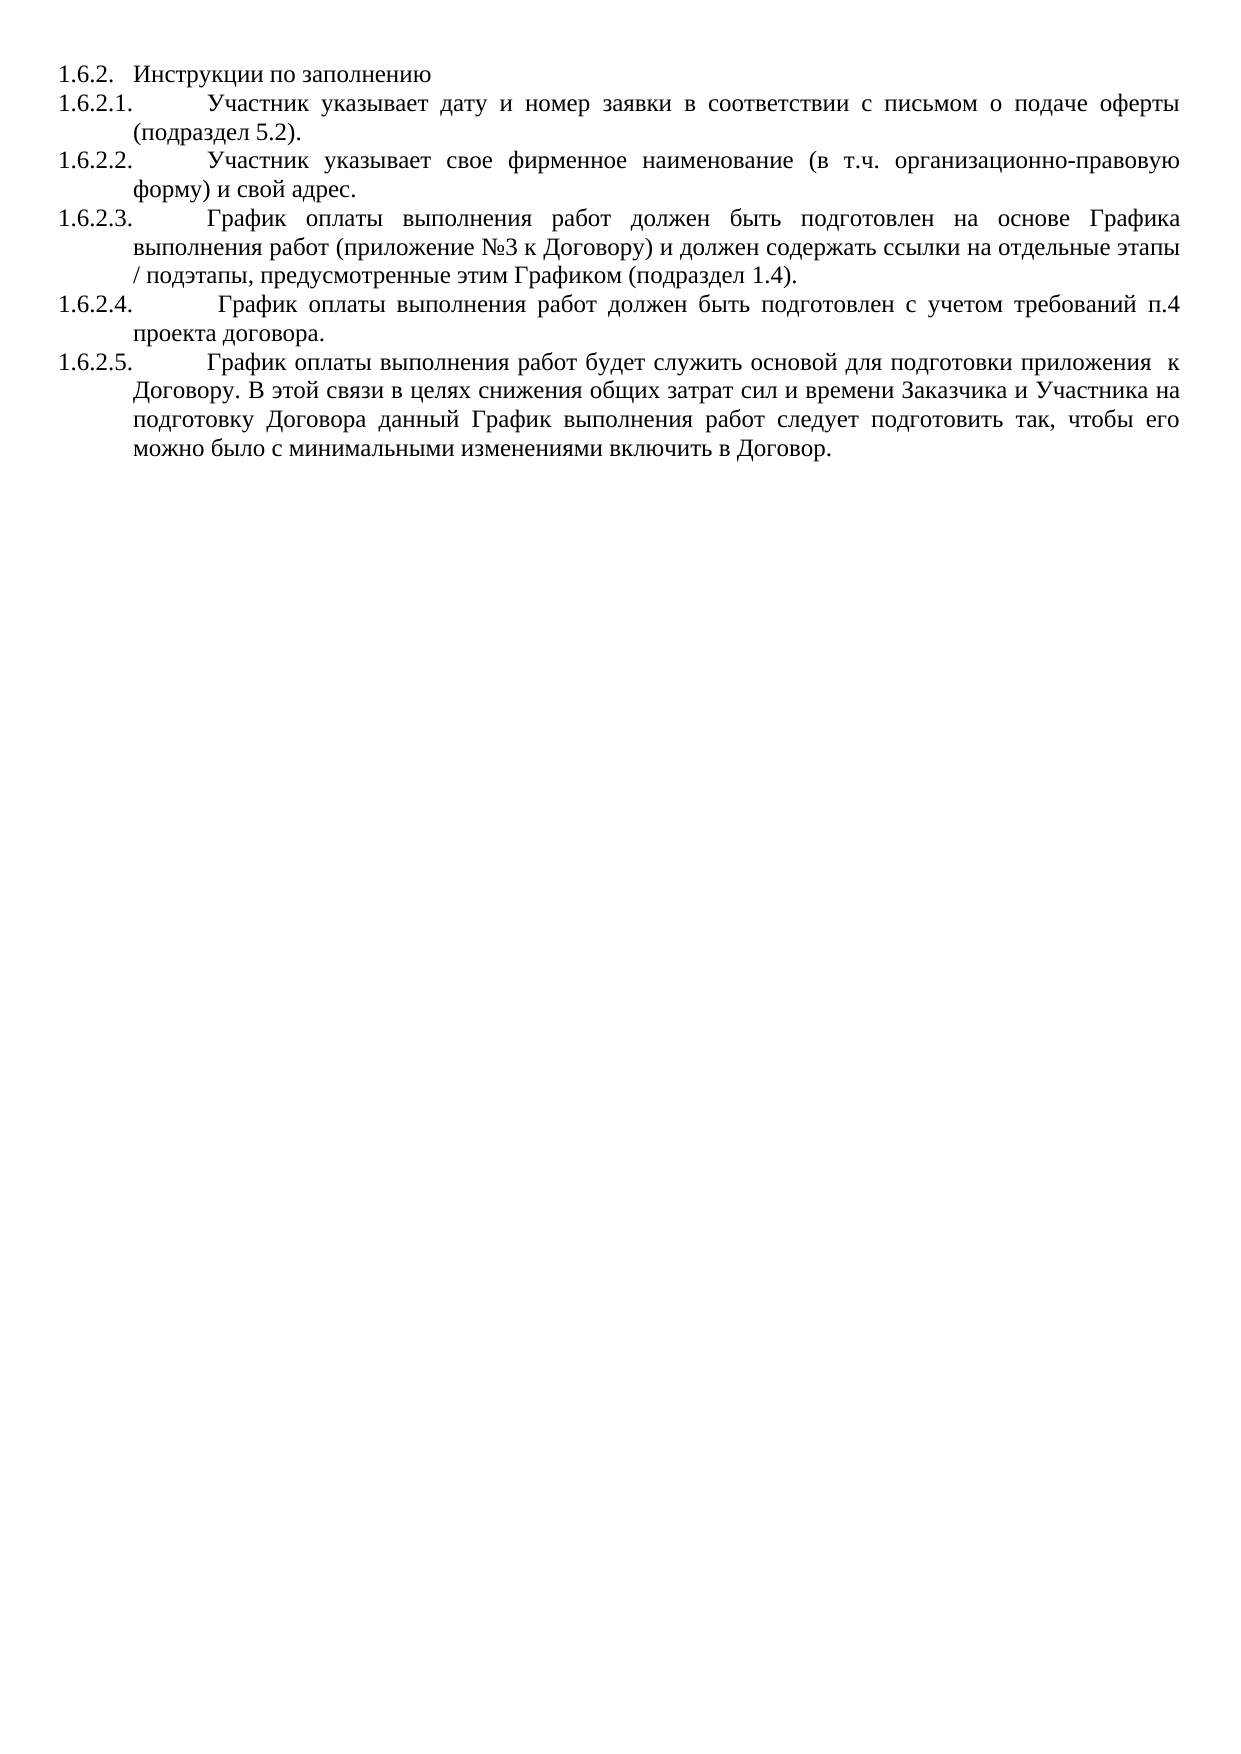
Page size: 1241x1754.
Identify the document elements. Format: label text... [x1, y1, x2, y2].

list График оплаты выполнения работ должен быть подготовлен с учетом требований п.4 проекта договора. [58, 289, 1181, 347]
list Инструкции по заполнению [58, 59, 1181, 88]
list График оплаты выполнения работ должен быть подготовлен на основе Графика выполнения работ (приложение №3 к Договору) и должен содержать ссылки на отдельные этапы / подэтапы, предусмотренные этим Графиком (подраздел 1.4). [58, 203, 1181, 289]
list Участник указывает свое фирменное наименование (в т.ч. организационно-правовую форму) и свой адрес. [58, 145, 1181, 203]
list График оплаты выполнения работ будет служить основой для подготовки приложения к Договору. В этой связи в целях снижения общих затрат сил и времени Заказчика и Участника на подготовку Договора данный График выполнения работ следует подготовить так, чтобы его можно было с минимальными изменениями включить в Договор. [58, 347, 1181, 462]
list Участник указывает дату и номер заявки в соответствии с письмом о подаче оферты (подраздел 5.2). [58, 88, 1181, 145]
